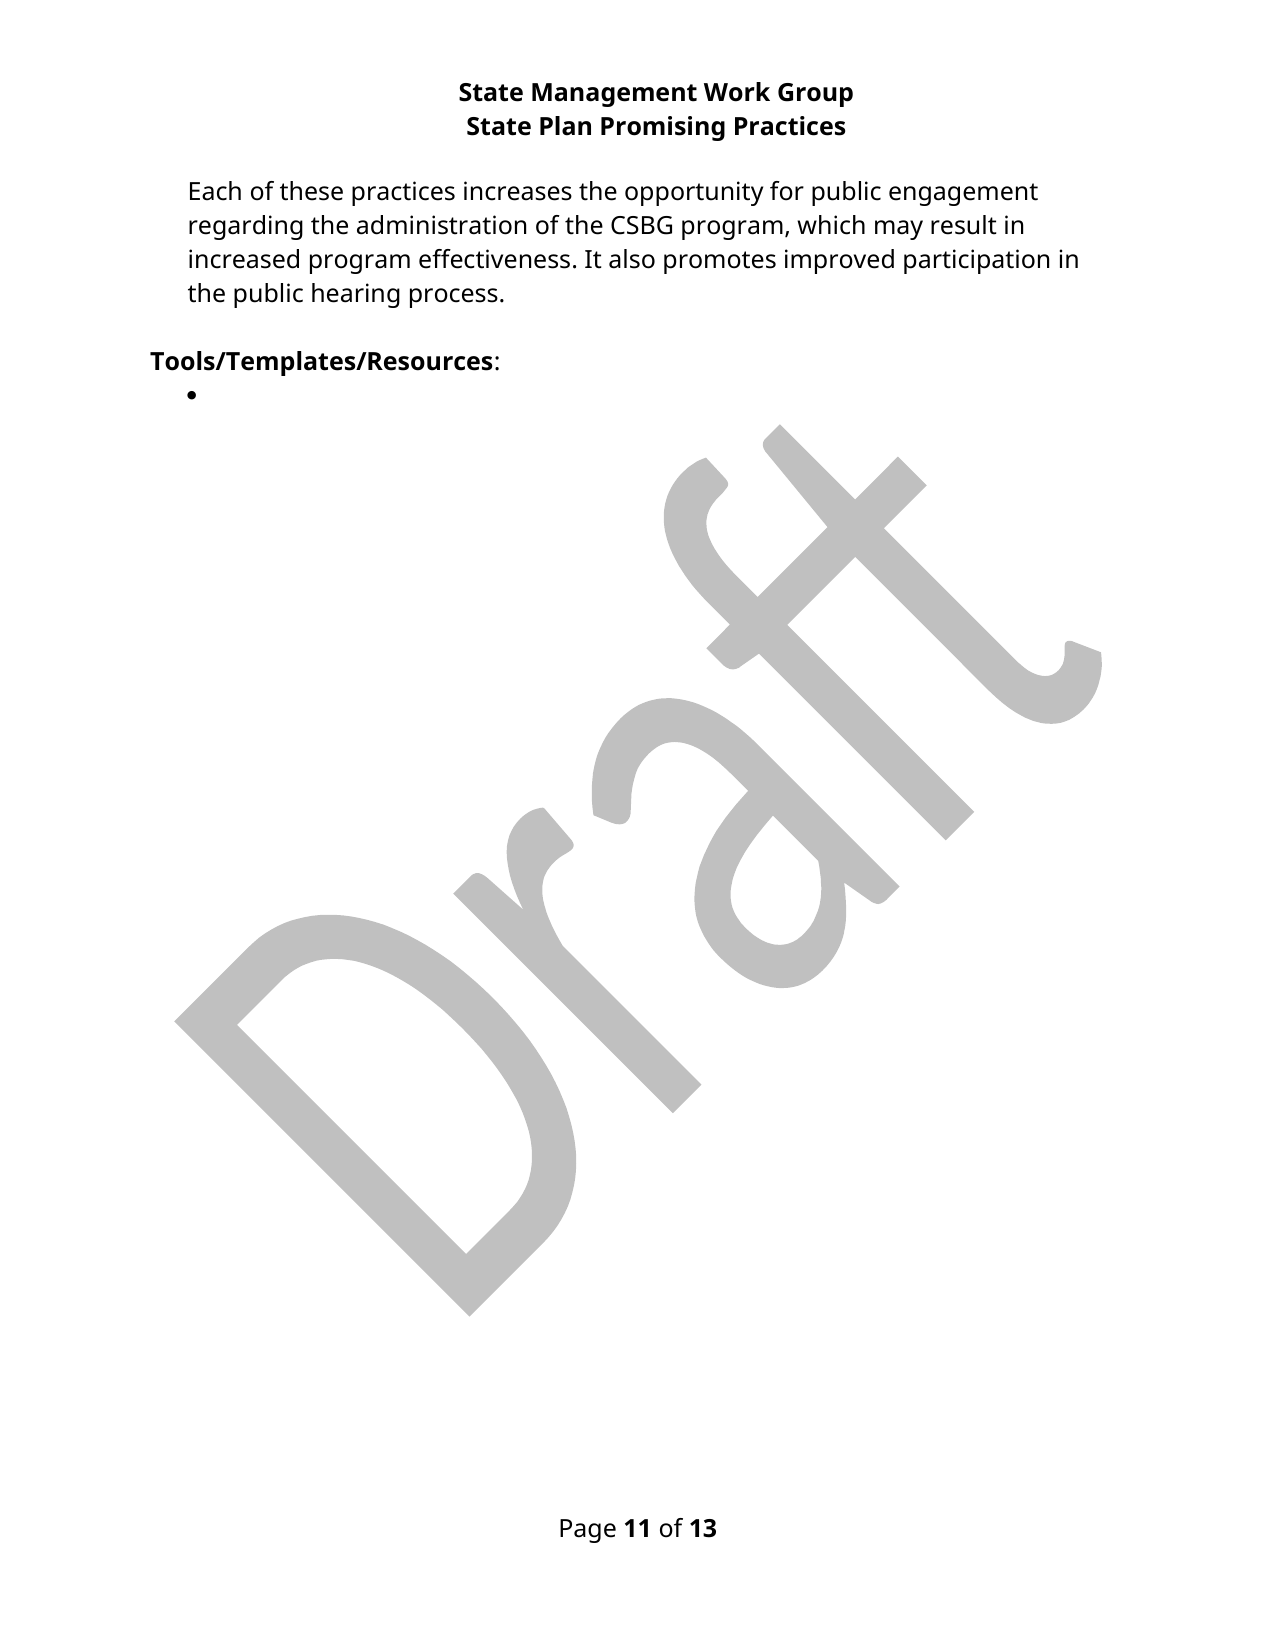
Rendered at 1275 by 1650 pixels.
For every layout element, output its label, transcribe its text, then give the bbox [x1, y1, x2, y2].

text Each of these practices increases the opportunity for public engagement regarding the administration of the CSBG program, which may result in increased program effectiveness. It also promotes improved participation in the public hearing process. [187, 174, 1125, 310]
text Tools/Templates/Resources: [150, 344, 1125, 378]
